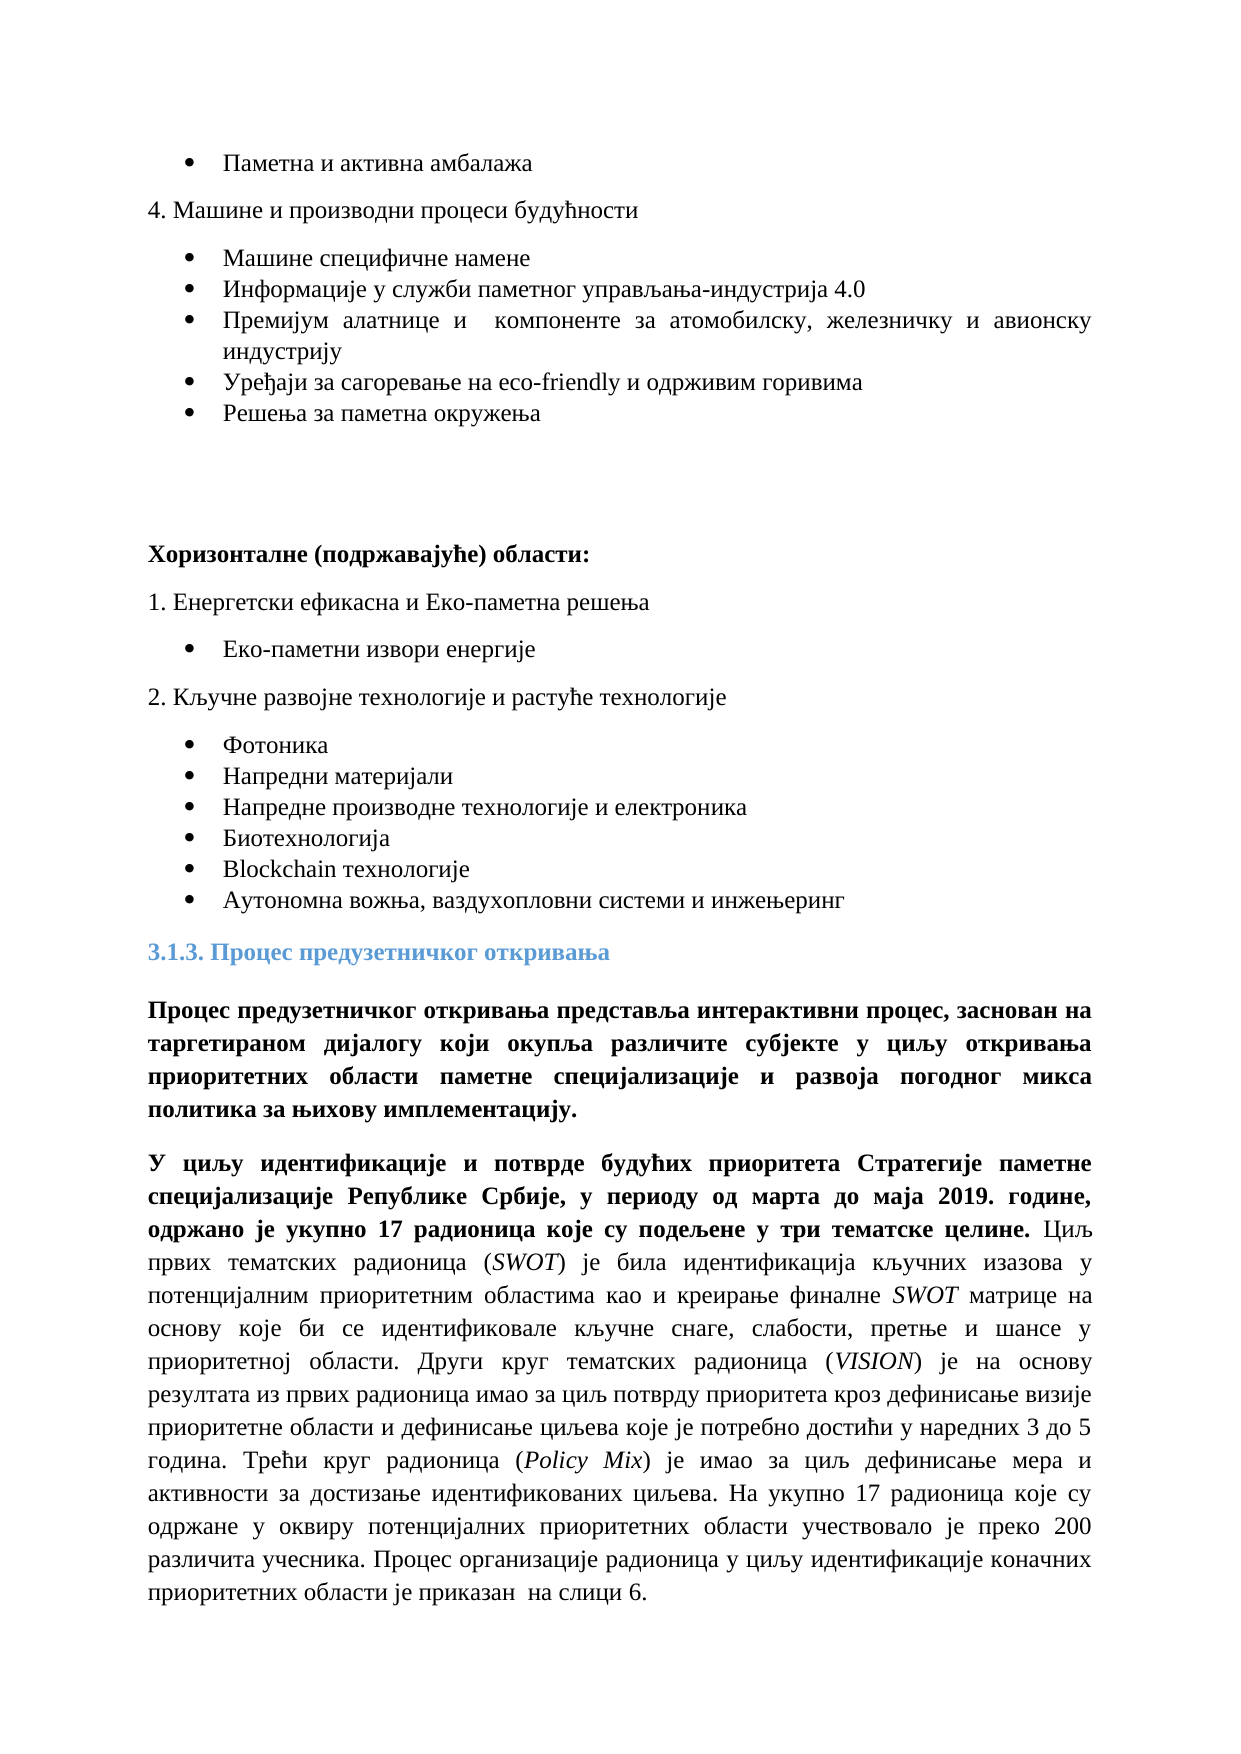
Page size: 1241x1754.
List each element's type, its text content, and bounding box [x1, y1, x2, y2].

list Фотоника [185, 730, 1093, 759]
subtitle 3.1.3. Процес предузетничког откривања [148, 937, 1093, 966]
text Хоризонталне (подржавајуће) области: [148, 539, 1093, 568]
text У циљу идентификације и потврде будућих приоритета Стратегије паметне специјализације Републике Србије, у периоду од марта до маја 2019. године, одржано је укупно 17 радионица које су подељене у три тематске целине. Циљ првих тематских радионица (SWOT) је била идентификација кључних изазова у потенцијалним приоритетним областима као и креирање финалне SWOT матрице на основу које би се идентификовале кључне снаге, слабости, претње и шансе у приоритетној области. Други круг тематских радионица (VISION) је на основу резултата из првих радионица имао за циљ потврду приоритета кроз дефинисање визије приоритетне области и дефинисање циљева које је потребно достићи у наредних 3 до 5 година. Трећи круг радионица (Policy Mix) је имао за циљ дефинисање мера и активности за достизање идентификованих циљева. На укупно 17 радионица које су одржане у оквиру потенцијалних приоритетних области учествовало је преко 200 различита учесника. Процес организације радионица у циљу идентификације коначних приоритетних области је приказан на слици 6. [148, 1148, 1093, 1606]
text 2. Кључне развојне технологије и растуће технологије [148, 682, 1093, 711]
list Премијум алатнице и компоненте за атомобилску, железничку и авионску индустрију [185, 305, 1093, 365]
text Процес предузетничког откривања представља интерактивни процес, заснован на таргетираном дијалогу који окупља различите субјекте у циљу откривања приоритетних области паметне специјализације и развоја погодног микса политика за њихову имплементацију. [148, 995, 1093, 1123]
list Уређаји за сагоревање на eco-friendly и одрживим горивима [185, 367, 1093, 396]
list Blockchain технологије [185, 854, 1093, 883]
text 1. Енергетски ефикасна и Еко-паметна решења [148, 587, 1093, 616]
list Еко-паметни извори енергије [185, 634, 1093, 663]
list Аутономна вожња, ваздухопловни системи и инжењеринг [185, 885, 1093, 914]
list Напредне производне технологије и електроника [185, 792, 1093, 821]
list Машине специфичне намене [185, 243, 1093, 272]
text 4. Машине и производни процеси будућности [148, 195, 1093, 224]
list Напредни материјали [185, 761, 1093, 790]
list Решења за паметна окружења [185, 398, 1093, 427]
list Паметна и активна амбалажа [185, 148, 1093, 176]
list Информације у служби паметног управљања-индустрија 4.0 [185, 274, 1093, 303]
list Биотехнологија [185, 823, 1093, 852]
